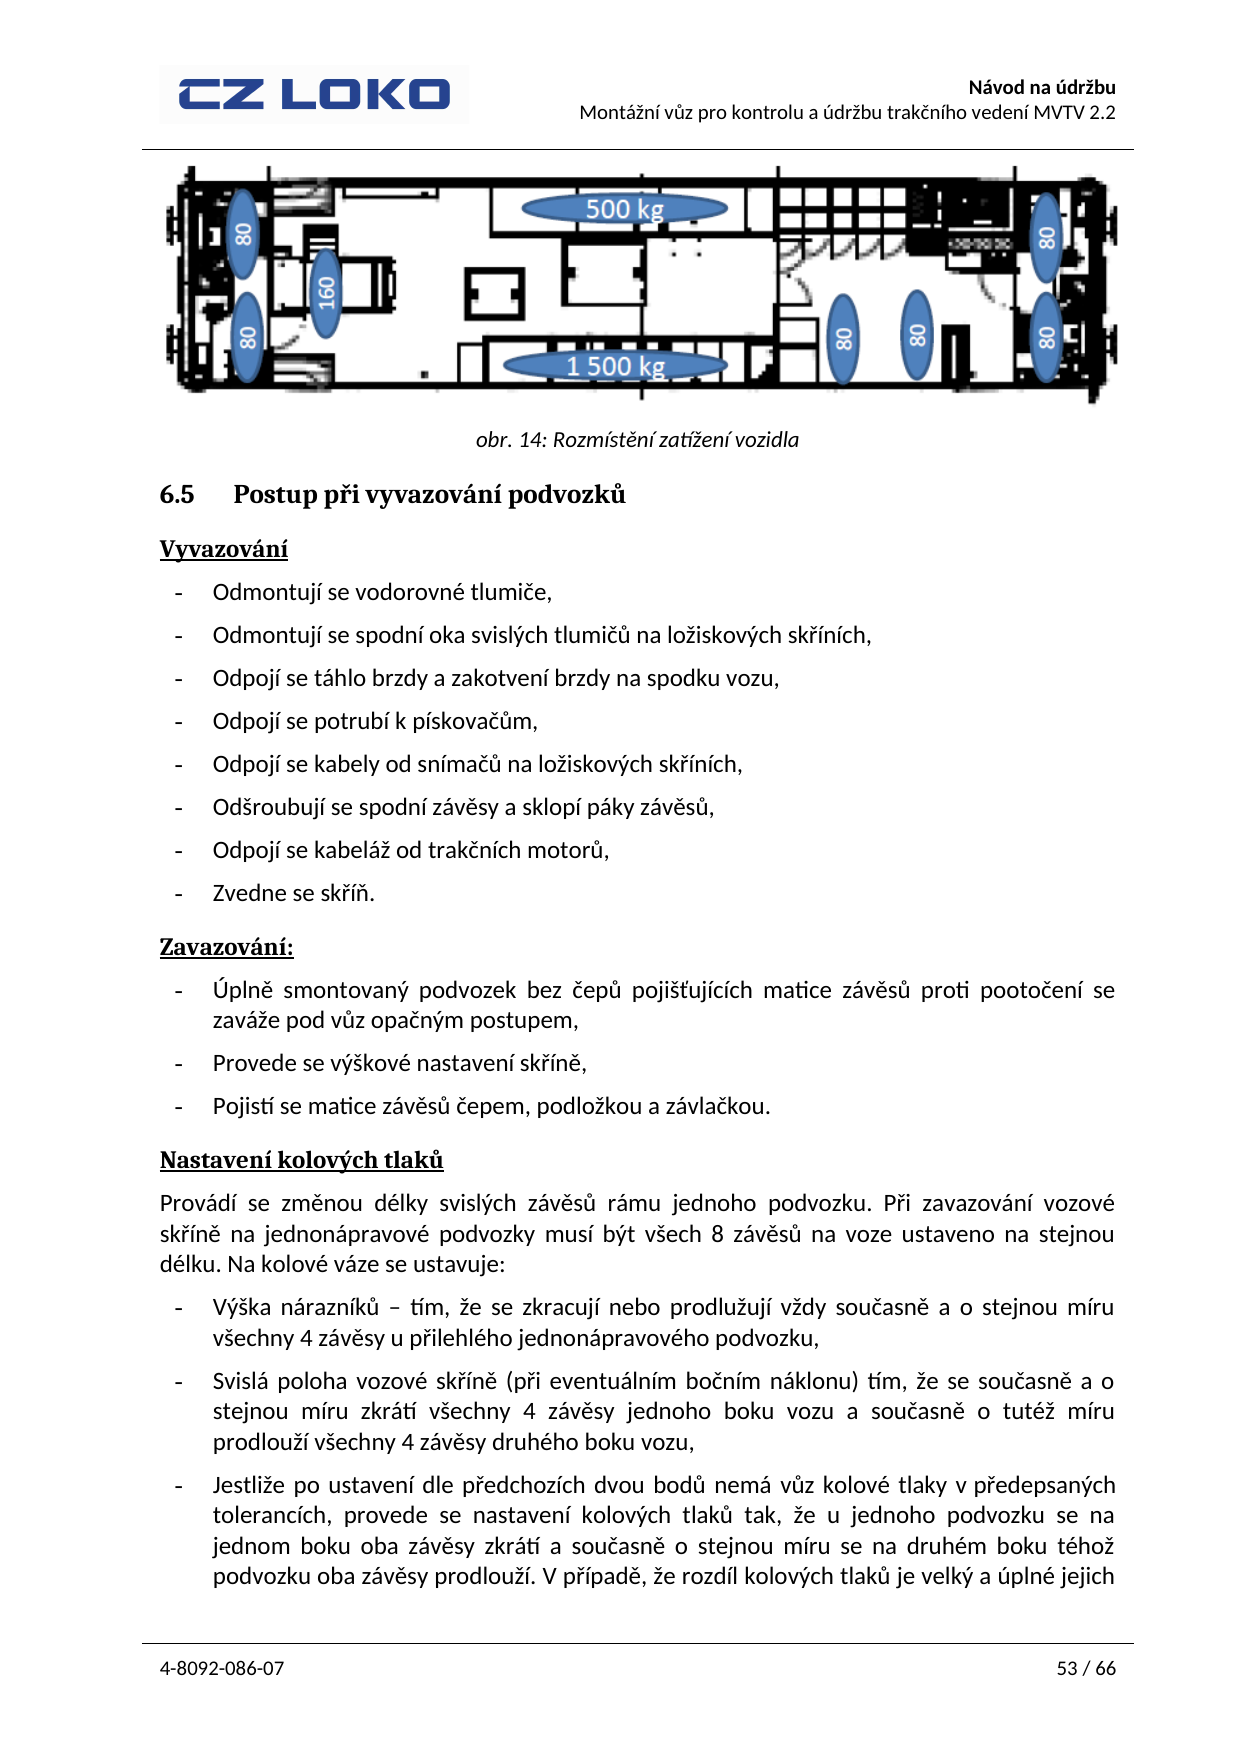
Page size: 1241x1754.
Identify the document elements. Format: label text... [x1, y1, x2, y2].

list Odmontují se spodní oka svislých tlumičů na ložiskových skříních, [174, 619, 1116, 649]
list Odpojí se potrubí k pískovačům, [174, 705, 1116, 736]
picture [159, 65, 470, 124]
list Odpojí se kabely od snímačů na ložiskových skříních, [174, 748, 1116, 779]
subtitle Zavazování: [159, 933, 1116, 961]
list Odmontují se vodorovné tlumiče, [174, 576, 1116, 607]
list Zvedne se skříň. [174, 877, 1116, 908]
subtitle Vyvazování [159, 535, 1116, 563]
text Provádí se změnou délky svislých závěsů rámu jednoho podvozku. Při zavazování vozové skříně na jednonápravové podvozky musí být všech 8 závěsů na voze ustaveno na stejnou délku. Na kolové váze se ustavuje: [159, 1187, 1116, 1279]
list Provede se výškové nastavení skříně, [174, 1047, 1116, 1078]
subtitle Nastavení kolových tlaků [159, 1146, 1116, 1175]
list Úplně smontovaný podvozek bez čepů pojišťujících matice závěsů proti pootočení se zaváže pod vůz opačným postupem, [174, 974, 1116, 1035]
list Svislá poloha vozové skříně (při eventuálním bočním náklonu) tím, že se současně a o stejnou míru zkrátí všechny 4 závěsy jednoho boku vozu a současně o tutéž míru prodlouží všechny 4 závěsy druhého boku vozu, [174, 1365, 1116, 1456]
list Odpojí se kabeláž od trakčních motorů, [174, 834, 1116, 865]
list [174, 1469, 1116, 1591]
list Pojistí se matice závěsů čepem, podložkou a závlačkou. [174, 1091, 1116, 1121]
list Odšroubují se spodní závěsy a sklopí páky závěsů, [174, 791, 1116, 822]
picture [159, 155, 1130, 414]
list Výška nárazníků – tím, že se zkracují nebo prodlužují vždy současně a o stejnou míru všechny 4 závěsy u přilehlého jednonápravového podvozku, [174, 1291, 1116, 1352]
subtitle Postup při vyvazování podvozků [159, 479, 1116, 510]
text obr. 14: Rozmístění zatížení vozidla [159, 426, 1116, 454]
list Odpojí se táhlo brzdy a zakotvení brzdy na spodku vozu, [174, 662, 1116, 693]
